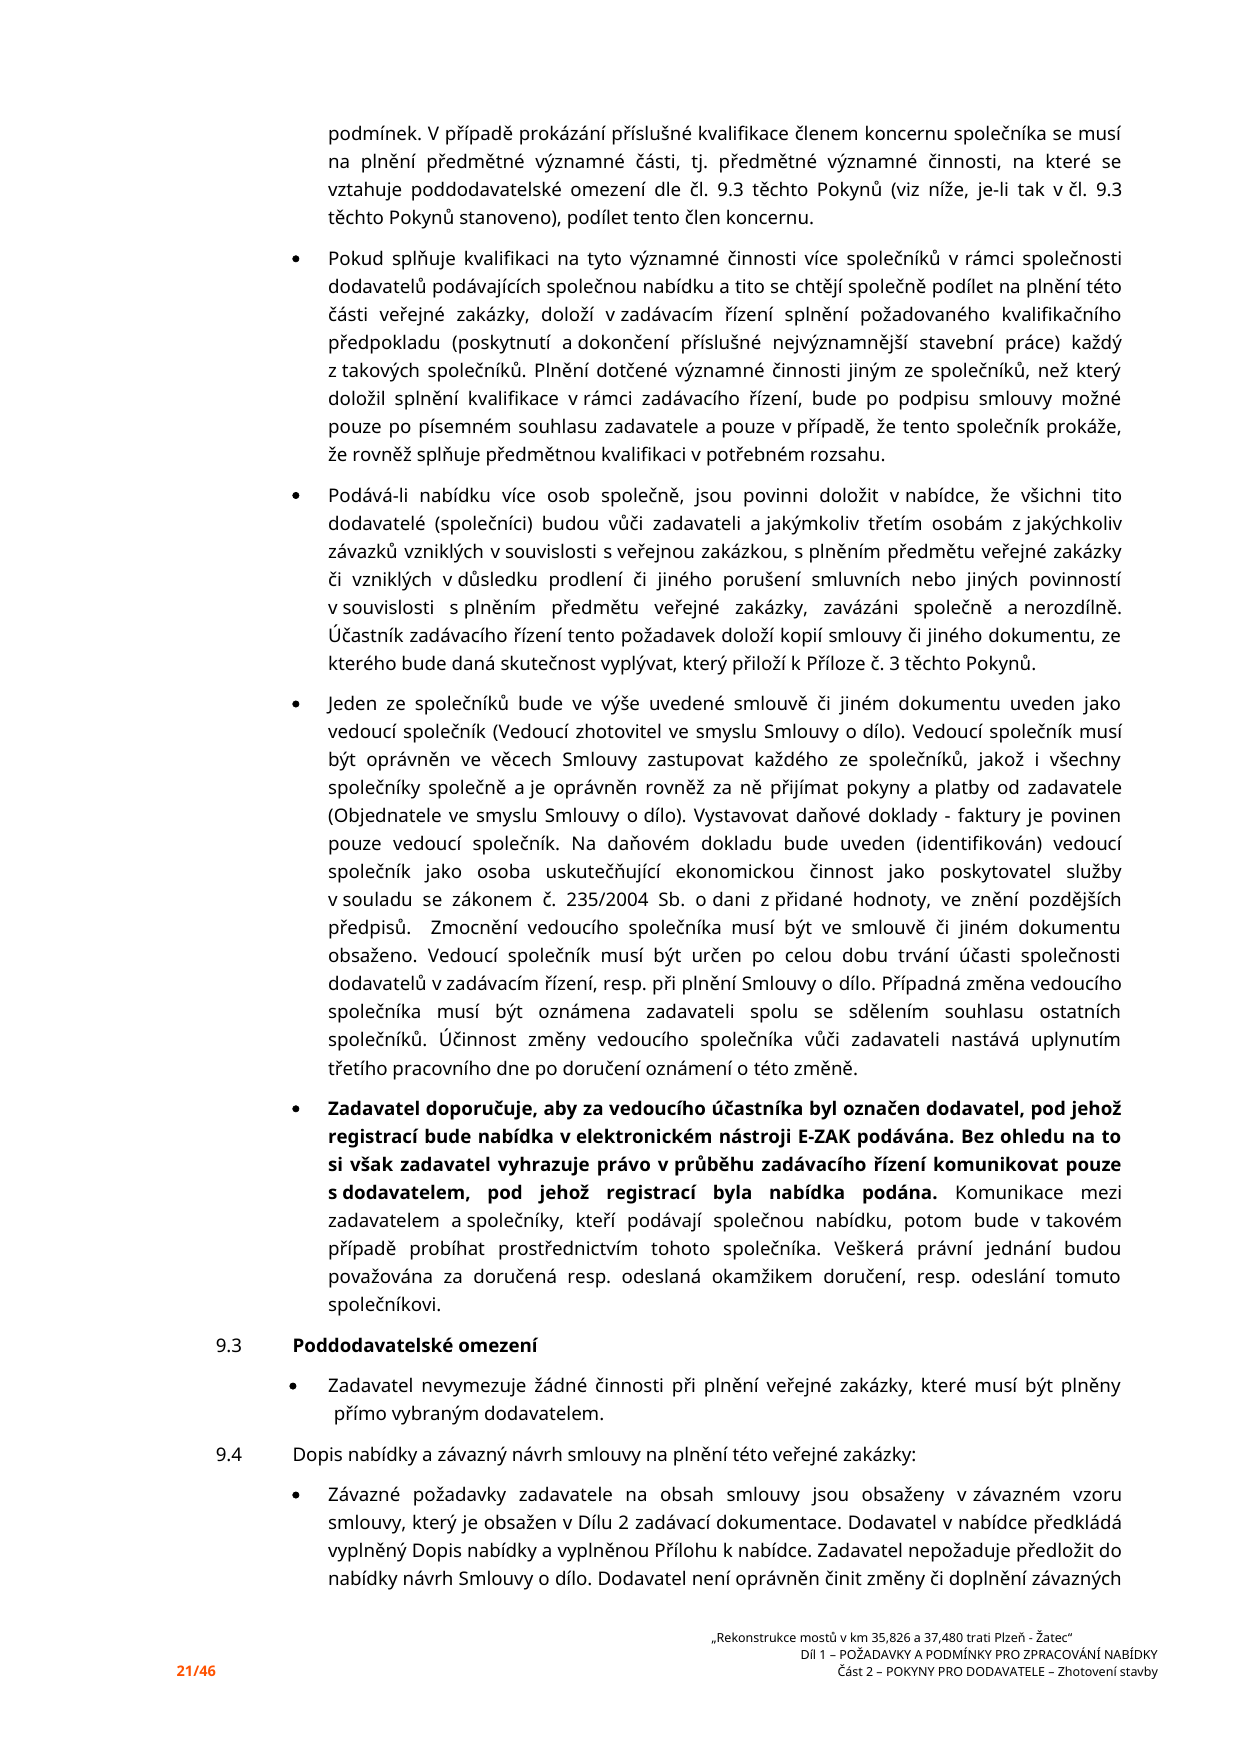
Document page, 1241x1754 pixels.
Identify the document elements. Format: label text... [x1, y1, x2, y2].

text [292, 121, 1122, 230]
text Jeden ze společníků bude ve výše uvedené smlouvě či jiném dokumentu uveden jako vedoucí společník (Vedoucí zhotovitel ve smyslu Smlouvy o dílo). Vedoucí společník musí být oprávněn ve věcech Smlouvy zastupovat každého ze společníků, jakož i všechny společníky společně a je oprávněn rovněž za ně přijímat pokyny a platby od zadavatele (Objednatele ve smyslu Smlouvy o dílo). Vystavovat daňové doklady - faktury je povinen pouze vedoucí společník. Na daňovém dokladu bude uveden (identifikován) vedoucí společník jako osoba uskutečňující ekonomickou činnost jako poskytovatel služby v souladu se zákonem č. 235/2004 Sb. o dani z přidané hodnoty, ve znění pozdějších předpisů. Zmocnění vedoucího společníka musí být ve smlouvě či jiném dokumentu obsaženo. Vedoucí společník musí být určen po celou dobu trvání účasti společnosti dodavatelů v zadávacím řízení, resp. při plnění Smlouvy o dílo. Případná změna vedoucího společníka musí být oznámena zadavateli spolu se sdělením souhlasu ostatních společníků. Účinnost změny vedoucího společníka vůči zadavateli nastává uplynutím třetího pracovního dne po doručení oznámení o této změně. [292, 691, 1122, 1080]
text Pokud splňuje kvalifikaci na tyto významné činnosti více společníků v rámci společnosti dodavatelů podávajících společnou nabídku a tito se chtějí společně podílet na plnění této části veřejné zakázky, doloží v zadávacím řízení splnění požadovaného kvalifikačního předpokladu (poskytnutí a dokončení příslušné nejvýznamnější stavební práce) každý z takových společníků. Plnění dotčené významné činnosti jiným ze společníků, než který doložil splnění kvalifikace v rámci zadávacího řízení, bude po podpisu smlouvy možné pouze po písemném souhlasu zadavatele a pouze v případě, že tento společník prokáže, že rovněž splňuje předmětnou kvalifikaci v potřebném rozsahu. [292, 245, 1122, 467]
text Dopis nabídky a závazný návrh smlouvy na plnění této veřejné zakázky: [216, 1441, 1122, 1467]
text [292, 1482, 1122, 1591]
text Poddodavatelské omezení [216, 1332, 1122, 1357]
text Podává-li nabídku více osob společně, jsou povinni doložit v nabídce, že všichni tito dodavatelé (společníci) budou vůči zadavateli a jakýmkoliv třetím osobám z jakýchkoliv závazků vzniklých v souvislosti s veřejnou zakázkou, s plněním předmětu veřejné zakázky či vzniklých v důsledku prodlení či jiného porušení smluvních nebo jiných povinností v souvislosti s plněním předmětu veřejné zakázky, zavázáni společně a nerozdílně. Účastník zadávacího řízení tento požadavek doloží kopií smlouvy či jiného dokumentu, ze kterého bude daná skutečnost vyplývat, který přiloží k Příloze č. 3 těchto Pokynů. [292, 482, 1122, 676]
text Zadavatel doporučuje, aby za vedoucího účastníka byl označen dodavatel, pod jehož registrací bude nabídka v elektronickém nástroji E-ZAK podávána. Bez ohledu na to si však zadavatel vyhrazuje právo v průběhu zadávacího řízení komunikovat pouze s dodavatelem, pod jehož registrací byla nabídka podána. Komunikace mezi zadavatelem a společníky, kteří podávají společnou nabídku, potom bude v takovém případě probíhat prostřednictvím tohoto společníka. Veškerá právní jednání budou považována za doručená resp. odeslaná okamžikem doručení, resp. odeslání tomuto společníkovi. [292, 1095, 1122, 1317]
text Zadavatel nevymezuje žádné činnosti při plnění veřejné zakázky, které musí být plněny přímo vybraným dodavatelem. [289, 1372, 1122, 1426]
